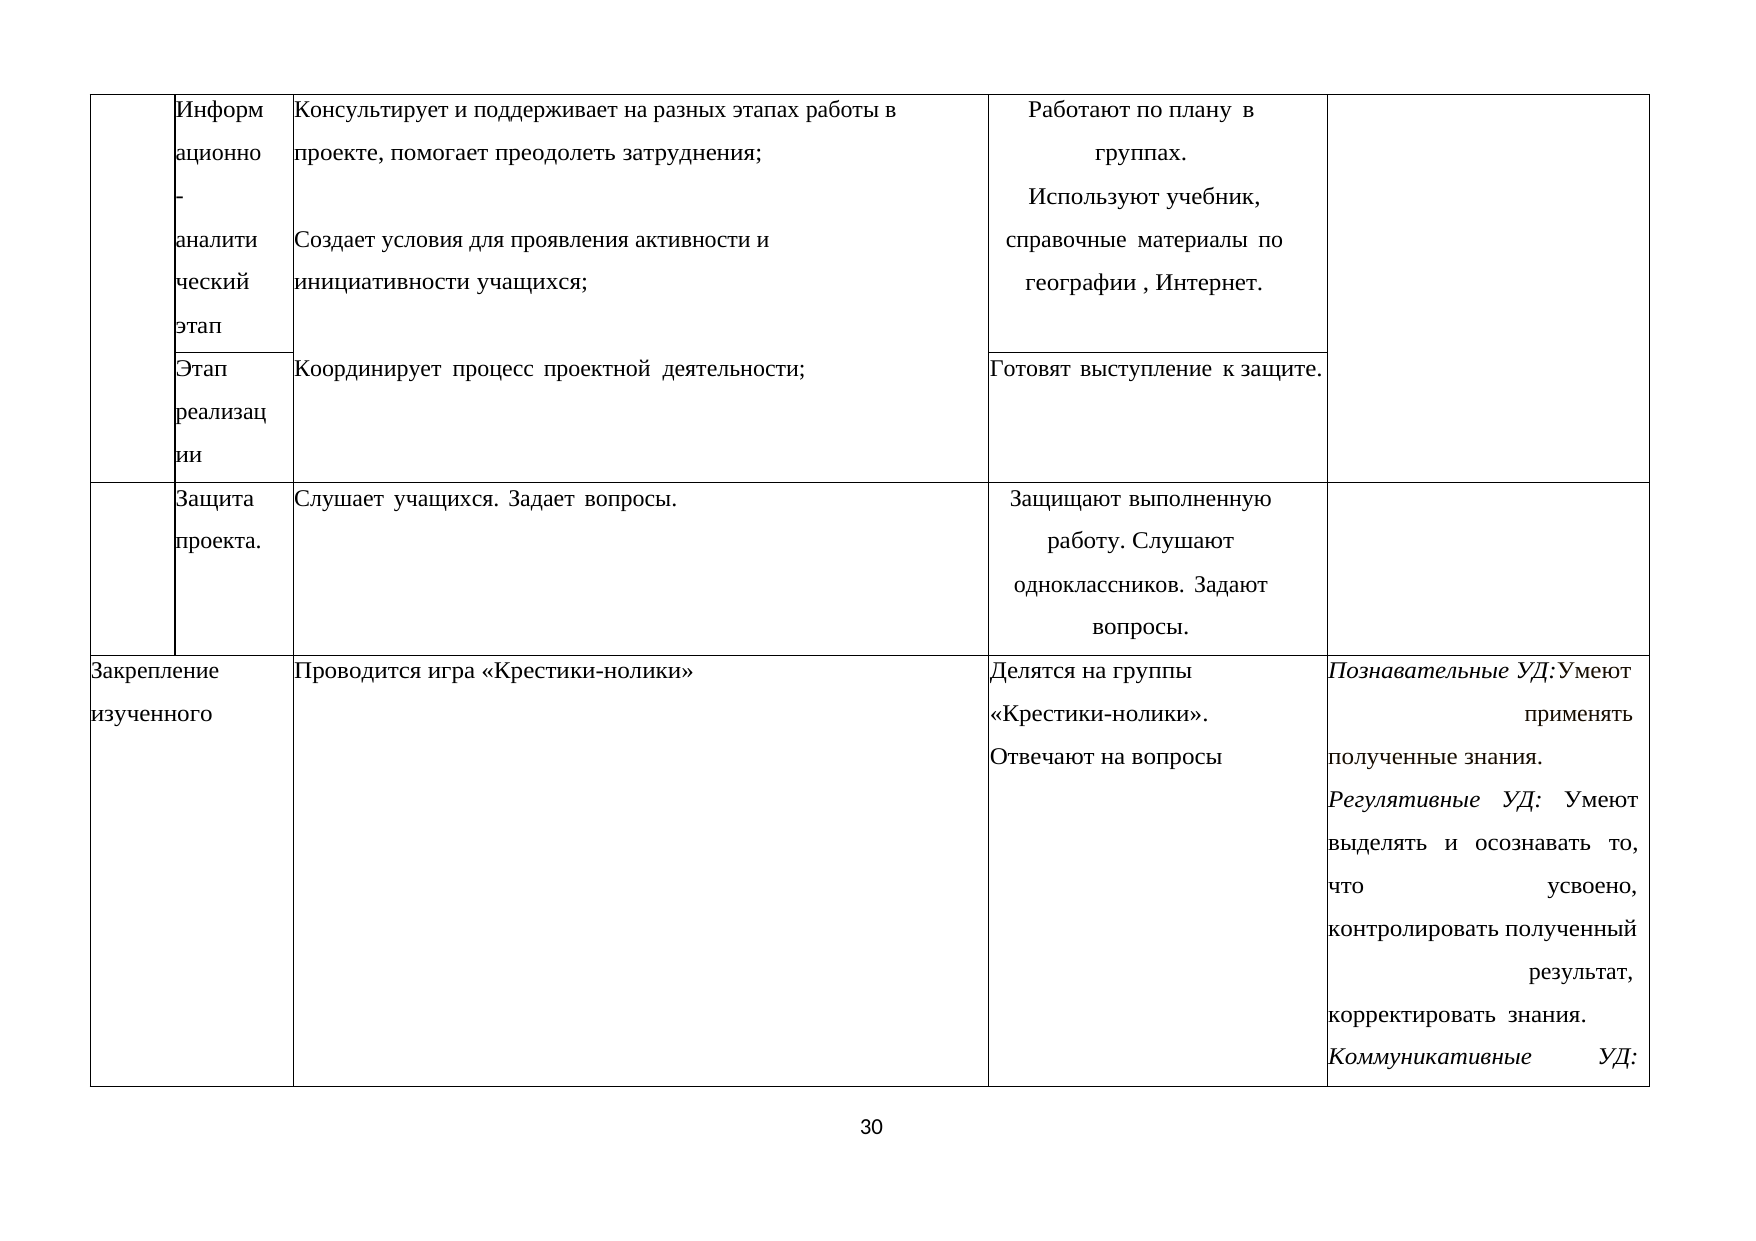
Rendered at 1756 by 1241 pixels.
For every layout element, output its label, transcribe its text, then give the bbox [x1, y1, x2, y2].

table_cell Защита проекта. [176, 483, 293, 655]
table_cell Слушает учащихся. Задает вопросы. [294, 483, 988, 655]
table_header [91, 95, 174, 482]
table_header [1328, 95, 1649, 482]
table_cell Познавательные УД:Умеют применять полученные знания. Регулятивные УД: Умеют выделять и осознавать то, что усвоено, контролировать полученный результат, корректировать знания. Коммуникативные УД: [1328, 656, 1649, 1086]
table_header Информ ационно - аналити ческий этап [176, 95, 293, 352]
table_cell Защищают выполненную работу. Слушают одноклассников. Задают вопросы. [989, 483, 1327, 655]
table_cell Закрепление изученного [91, 656, 293, 1086]
table_cell [1328, 483, 1649, 655]
table_cell Делятся на группы «Крестики-нолики». Отвечают на вопросы [989, 656, 1327, 1086]
table_cell Готовят выступление к защите. [989, 353, 1327, 482]
table_cell Этап реализац ии [176, 353, 293, 482]
table_header Работают по плану в группах. Используют учебник, справочные материалы по географии , Интернет. [989, 95, 1327, 352]
table_header Консультирует и поддерживает на разных этапах работы в проекте, помогает преодолеть затруднения; Создает условия для проявления активности и инициативности учащихся; Координирует процесс проектной деятельности; [294, 95, 988, 482]
table_cell Проводится игра «Крестики-нолики» [294, 656, 988, 1086]
table_cell [91, 483, 174, 655]
